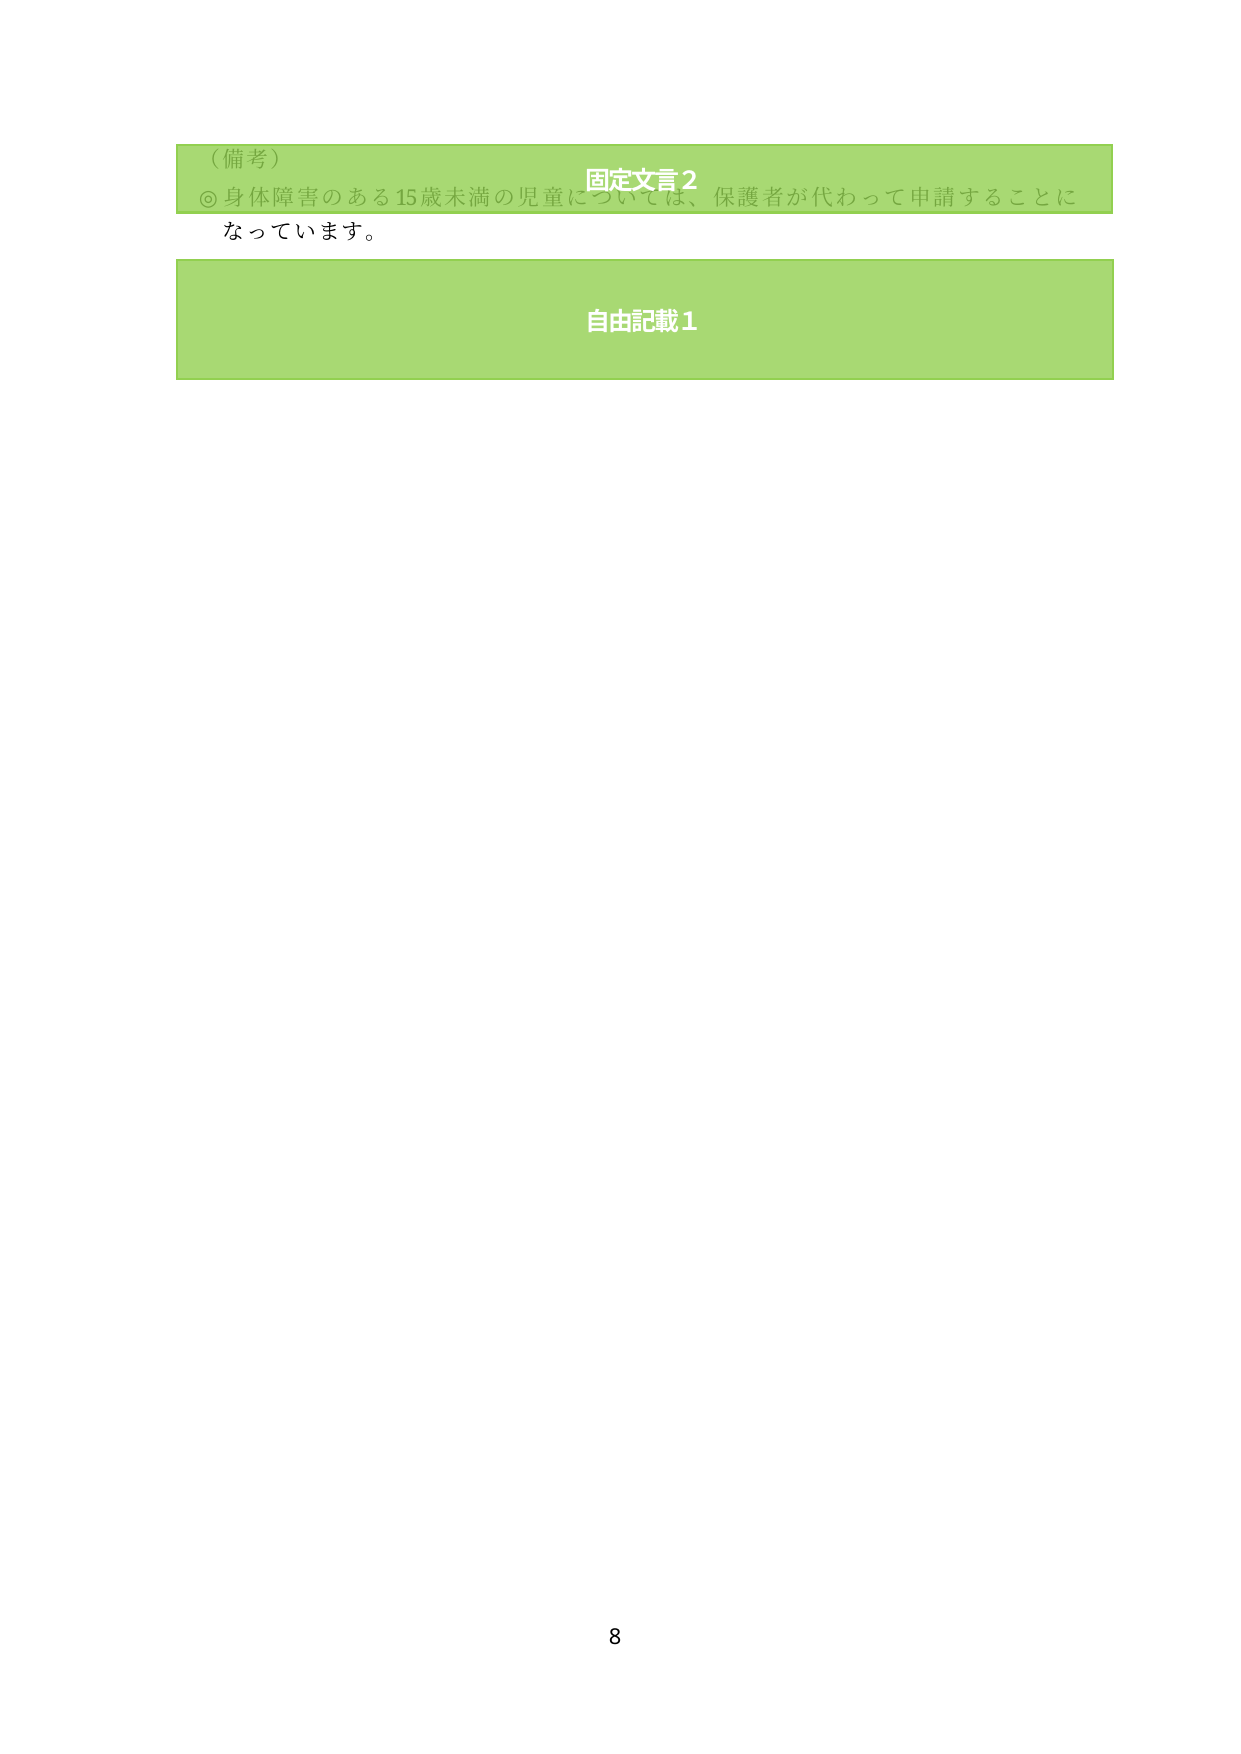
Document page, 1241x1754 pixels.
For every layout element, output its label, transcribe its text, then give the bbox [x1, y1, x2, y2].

text ◎ 身体障害のある15歳未満の児童については、保護者が代わって申請することになっています。 [180, 214, 1081, 247]
text （備考） [151, 141, 1081, 174]
